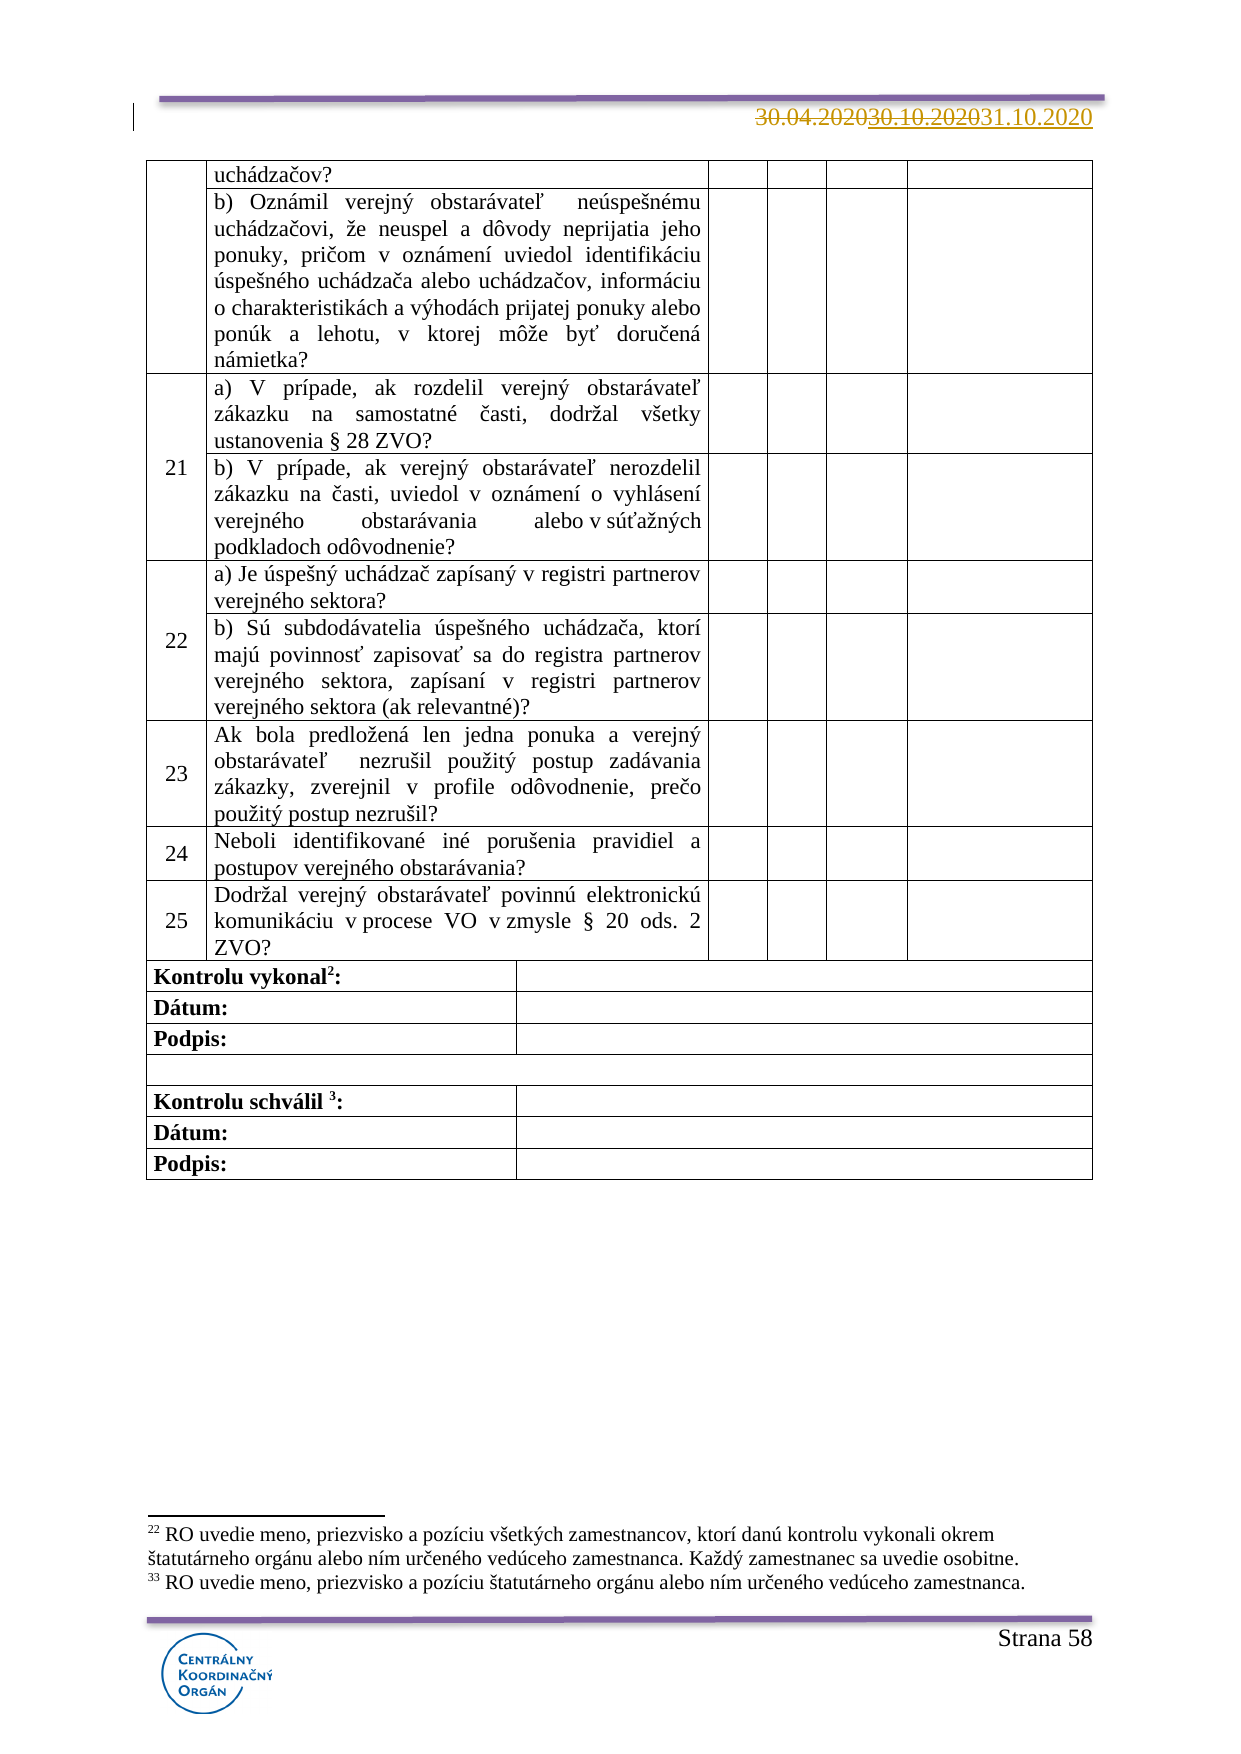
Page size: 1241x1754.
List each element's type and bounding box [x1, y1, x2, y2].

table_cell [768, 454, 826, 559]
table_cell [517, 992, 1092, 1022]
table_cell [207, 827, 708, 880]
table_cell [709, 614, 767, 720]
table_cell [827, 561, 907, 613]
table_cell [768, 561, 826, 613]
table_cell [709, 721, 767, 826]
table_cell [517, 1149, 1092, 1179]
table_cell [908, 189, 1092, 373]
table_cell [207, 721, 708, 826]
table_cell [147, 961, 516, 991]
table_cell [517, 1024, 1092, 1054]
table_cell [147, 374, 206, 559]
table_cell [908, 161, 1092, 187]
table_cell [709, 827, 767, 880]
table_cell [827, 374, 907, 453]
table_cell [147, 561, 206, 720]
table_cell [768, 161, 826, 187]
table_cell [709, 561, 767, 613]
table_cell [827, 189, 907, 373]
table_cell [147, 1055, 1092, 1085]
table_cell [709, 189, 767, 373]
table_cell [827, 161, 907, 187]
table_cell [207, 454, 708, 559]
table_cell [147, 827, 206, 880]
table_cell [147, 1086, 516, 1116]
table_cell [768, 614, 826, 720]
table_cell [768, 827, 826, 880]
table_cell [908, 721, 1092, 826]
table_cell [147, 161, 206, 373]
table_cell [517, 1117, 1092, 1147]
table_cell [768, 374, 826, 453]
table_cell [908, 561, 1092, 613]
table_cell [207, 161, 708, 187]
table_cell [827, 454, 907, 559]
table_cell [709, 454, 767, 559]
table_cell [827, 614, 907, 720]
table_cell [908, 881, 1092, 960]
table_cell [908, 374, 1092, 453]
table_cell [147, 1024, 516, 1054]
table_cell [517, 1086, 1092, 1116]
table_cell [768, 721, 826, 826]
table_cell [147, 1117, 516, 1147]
picture [159, 1631, 272, 1713]
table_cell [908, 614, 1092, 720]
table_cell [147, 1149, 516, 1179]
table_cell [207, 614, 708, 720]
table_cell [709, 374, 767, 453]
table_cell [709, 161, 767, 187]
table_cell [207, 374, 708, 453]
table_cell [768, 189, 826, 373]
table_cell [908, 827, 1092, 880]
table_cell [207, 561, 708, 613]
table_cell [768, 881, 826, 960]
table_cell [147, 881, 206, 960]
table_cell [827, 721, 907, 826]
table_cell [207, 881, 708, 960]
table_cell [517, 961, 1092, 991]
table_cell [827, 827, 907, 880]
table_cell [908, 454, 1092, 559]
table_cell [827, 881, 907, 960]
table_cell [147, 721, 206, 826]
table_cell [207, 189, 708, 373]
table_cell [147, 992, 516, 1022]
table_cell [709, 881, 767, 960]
